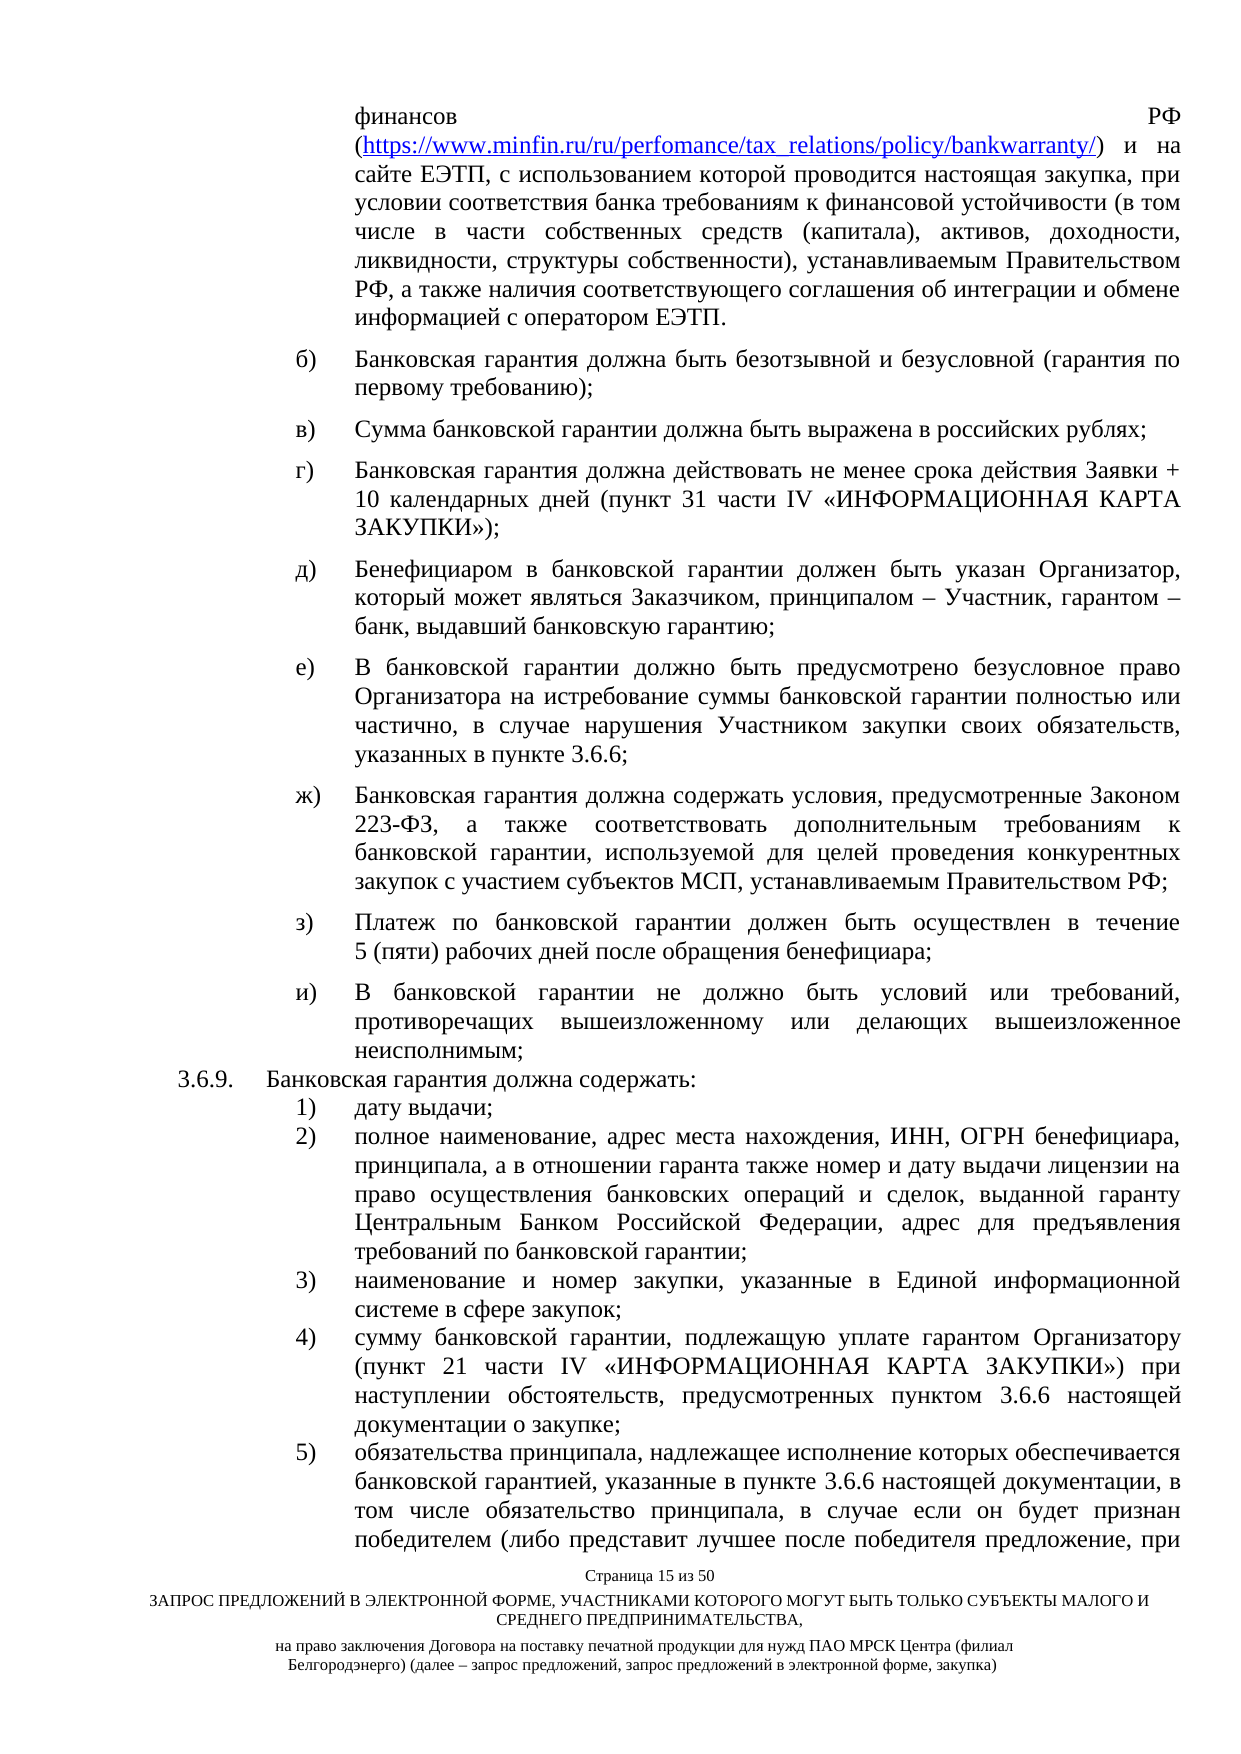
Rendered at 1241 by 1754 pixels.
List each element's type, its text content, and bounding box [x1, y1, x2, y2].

subtitle Банковская гарантия должна содержать: [118, 1064, 1181, 1092]
list Банковская гарантия должна быть безотзывной и безусловной (гарантия по первому требованию); [295, 344, 1181, 401]
list Сумма банковской гарантии должна быть выражена в российских рублях; [295, 414, 1181, 442]
list полное наименование, адрес места нахождения, ИНН, ОГРН бенефициара, принципала, а в отношении гаранта также номер и дату выдачи лицензии на право осуществления банковских операций и сделок, выданной гаранту Центральным Банком Российской Федерации, адрес для предъявления требований по банковской гарантии; [295, 1121, 1181, 1265]
list Платеж по банковской гарантии должен быть осуществлен в течение 5 (пяти) рабочих дней после обращения бенефициара; [295, 907, 1181, 965]
list Бенефициаром в банковской гарантии должен быть указан Организатор, который может являться Заказчиком, принципалом – Участник, гарантом – банк, выдавший банковскую гарантию; [295, 554, 1181, 640]
list Банковская гарантия должна действовать не менее срока действия Заявки + 10 календарных дней (пункт 31 части IV «ИНФОРМАЦИОННАЯ КАРТА ЗАКУПКИ»); [295, 455, 1181, 541]
list сумму банковской гарантии, подлежащую уплате гарантом Организатору (пункт 21 части IV «ИНФОРМАЦИОННАЯ КАРТА ЗАКУПКИ») при наступлении обстоятельств, предусмотренных пунктом 3.6.6 настоящей документации о закупке; [295, 1322, 1181, 1437]
list наименование и номер закупки, указанные в Единой информационной системе в сфере закупок; [295, 1265, 1181, 1322]
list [295, 1437, 1181, 1552]
list В банковской гарантии должно быть предусмотрено безусловное право Организатора на истребование суммы банковской гарантии полностью или частично, в случае нарушения Участником закупки своих обязательств, указанных в пункте 3.6.6; [295, 652, 1181, 767]
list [295, 101, 1181, 331]
list Банковская гарантия должна содержать условия, предусмотренные Законом 223-ФЗ, а также соответствовать дополнительным требованиям к банковской гарантии, используемой для целей проведения конкурентных закупок с участием субъектов МСП, устанавливаемым Правительством РФ; [295, 780, 1181, 895]
list В банковской гарантии не должно быть условий или требований, противоречащих вышеизложенному или делающих вышеизложенное неисполнимым; [295, 977, 1181, 1064]
list дату выдачи; [295, 1092, 1181, 1121]
